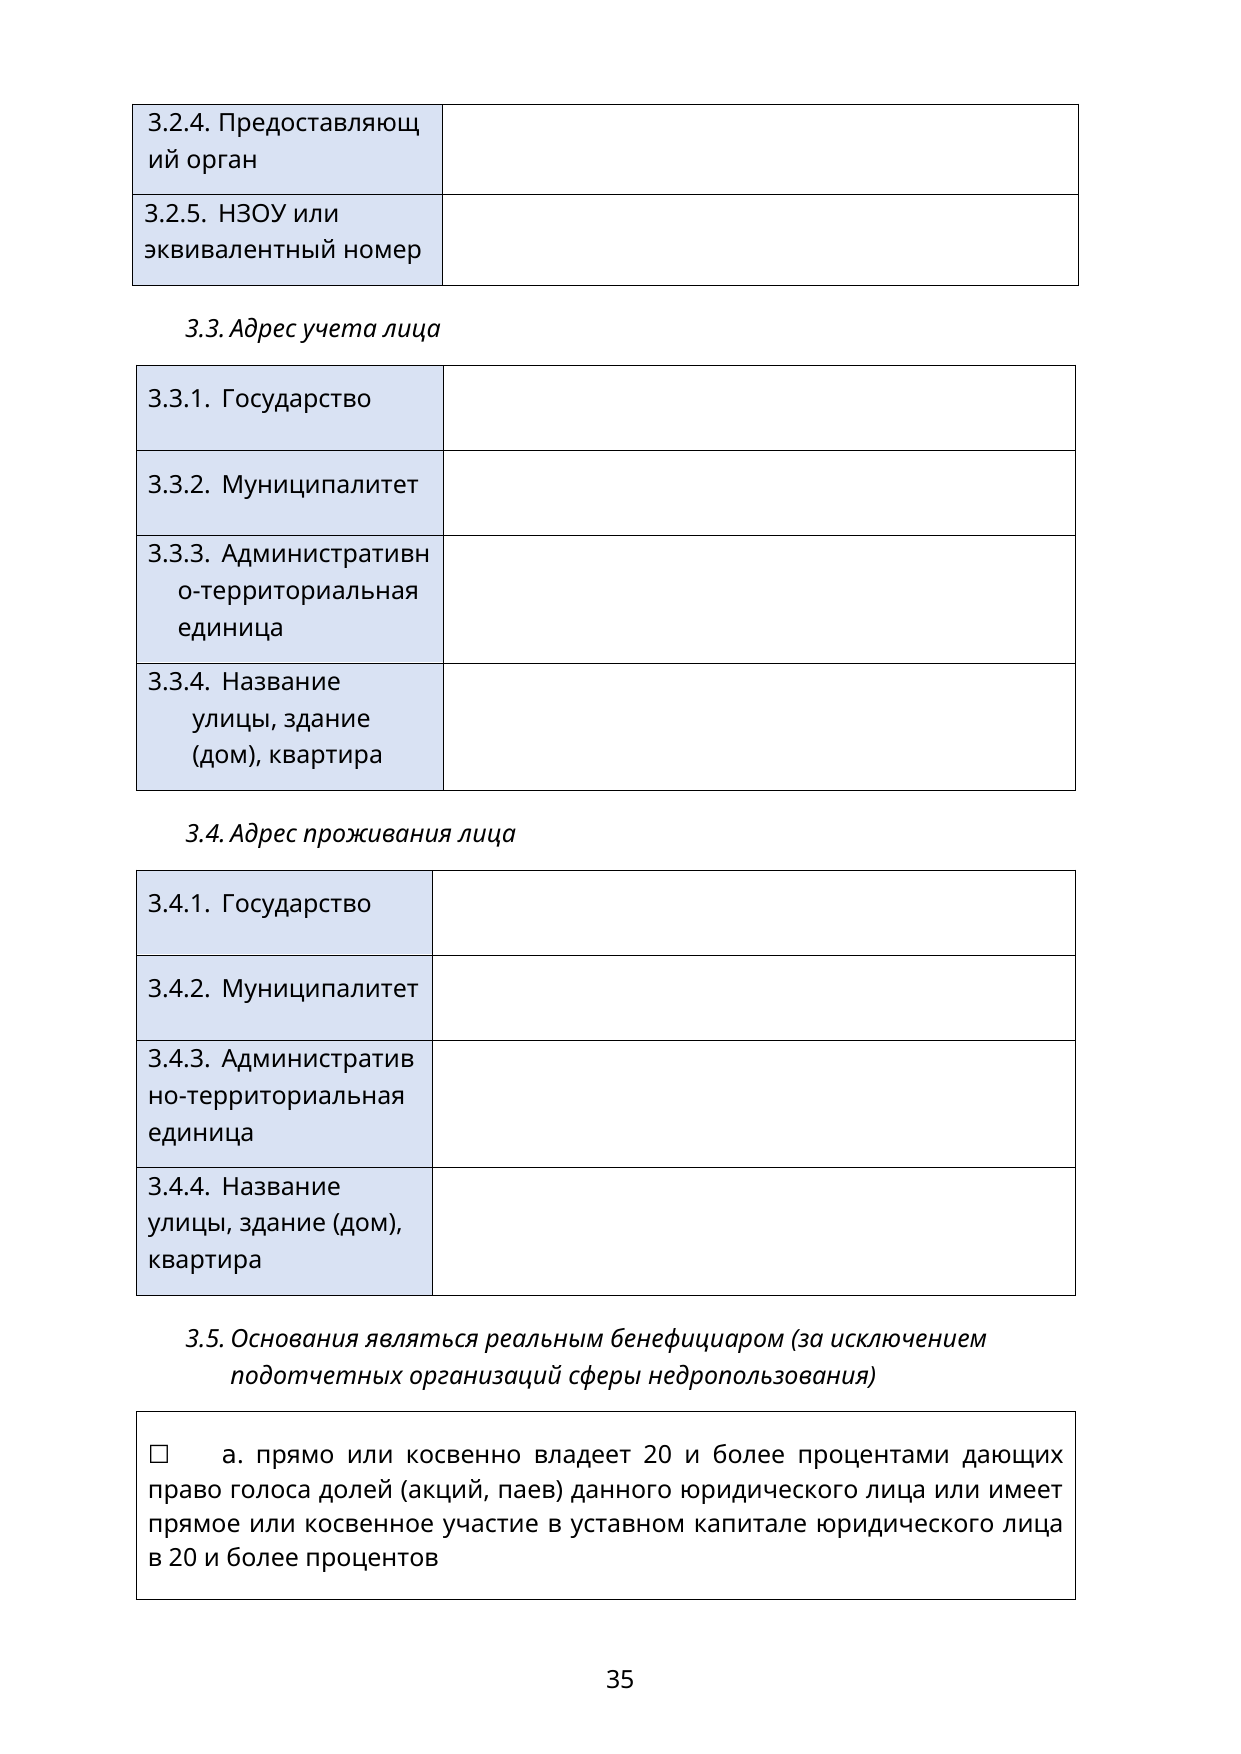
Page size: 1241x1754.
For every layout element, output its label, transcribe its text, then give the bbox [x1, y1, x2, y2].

list Адрес проживания лица [185, 816, 1092, 850]
table_cell [444, 451, 1075, 535]
table_cell [444, 536, 1075, 662]
table_header [433, 871, 1075, 954]
table_cell [443, 105, 1078, 194]
table_cell [433, 1168, 1075, 1295]
table_header а. прямо или косвенно владеет 20 и более процентами дающих право голоса долей (акций, паев) данного юридического лица или имеет прямое или косвенное участие в уставном капитале юридического лица в 20 и более процентов [137, 1412, 1075, 1598]
table_cell [443, 195, 1078, 285]
table_cell НЗОУ или эквивалентный номер [133, 195, 442, 285]
table_cell Муниципалитет [137, 956, 432, 1040]
table_header [444, 366, 1075, 450]
table_cell Административно-территориальная единица [137, 536, 443, 662]
table_cell Название улицы, здание (дом), квартира [137, 1168, 432, 1295]
list Основания являться реальным бенефициаром (за исключением подотчетных организаций сферы недропользования) [185, 1321, 1092, 1392]
table_cell [433, 956, 1075, 1040]
table_cell [433, 1041, 1075, 1167]
list Адрес учета лица [185, 311, 1092, 345]
table_cell [444, 664, 1075, 790]
table_cell Предоставляющий орган [133, 105, 442, 194]
table_cell Название улицы, здание (дом), квартира [137, 664, 443, 790]
table_header Государство [137, 871, 432, 954]
table_cell Муниципалитет [137, 451, 443, 535]
table_cell Административно-территориальная единица [137, 1041, 432, 1167]
table_header Государство [137, 366, 443, 450]
